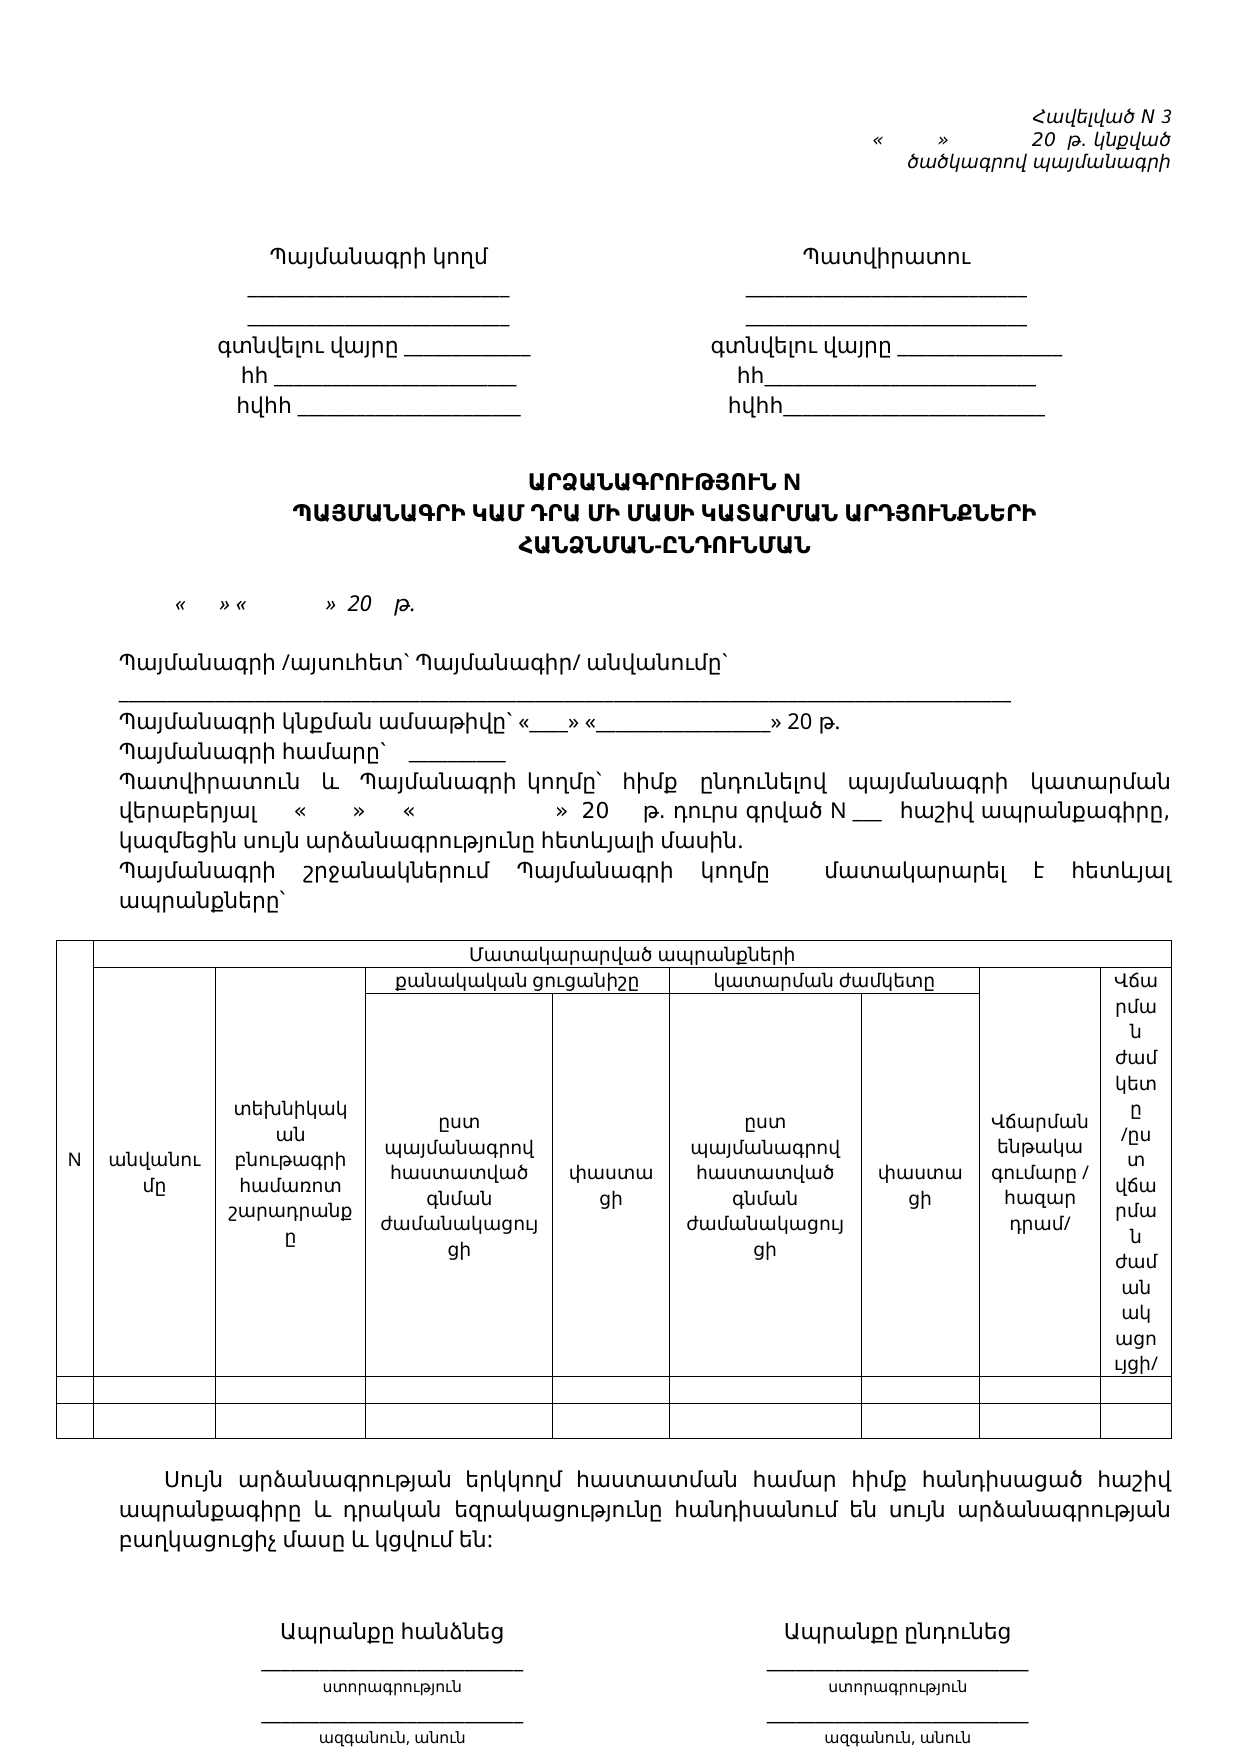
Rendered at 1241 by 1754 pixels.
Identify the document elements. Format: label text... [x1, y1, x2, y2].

table_cell [553, 1404, 669, 1438]
table_cell [980, 1404, 1100, 1438]
text ՀԱՆՁՆՄԱՆ-ԸՆԴՈՒՆՄԱՆ [119, 528, 1171, 560]
table_cell փաստացի [553, 994, 669, 1376]
table_cell քանակական ցուցանիշը [366, 968, 669, 993]
table_cell [94, 1404, 215, 1438]
text ԱՐՁԱՆԱԳՐՈՒԹՅՈՒՆ N [119, 466, 1171, 497]
table_cell [57, 1377, 93, 1403]
table_header Ապրանքը ընդունեց [645, 1616, 1150, 1646]
table_cell ___________________________ ազգանուն, անուն [645, 1697, 1150, 1749]
table_cell Վճարման ժամկետը /ըստ վճարման ժամանակացույցի/ [1101, 968, 1171, 1376]
table_cell ___________________________ ստորագրություն [140, 1646, 645, 1697]
text Հավելված N 3 [119, 103, 1171, 129]
table_cell ___________________________ ստորագրություն [645, 1646, 1150, 1697]
table_cell անվանումը [94, 968, 215, 1376]
table_cell [670, 1404, 861, 1438]
table_cell [94, 1377, 215, 1403]
text Պայմանագրի շրջանակներում Պայմանագրի կողմը մատակարարել է հետևյալ ապրանքները՝ [119, 855, 1171, 914]
text ծածկագրով պայմանագրի [119, 151, 1171, 173]
table_cell [366, 1377, 552, 1403]
table_cell [1101, 1404, 1171, 1438]
table_cell [216, 1404, 365, 1438]
text Սույն արձանագրության երկկողմ հաստատման համար հիմք հանդիսացած հաշիվ ապրանքագիրը և դրական եզրակացությունը հանդիսանում են սույն արձանագրության բաղկացուցիչ մասը և կցվում են: [119, 1464, 1171, 1553]
table_cell ___________________________ ազգանուն, անուն [140, 1697, 645, 1749]
table_cell [670, 1377, 861, 1403]
text Պայմանագրի համարը` __________ [119, 736, 1171, 766]
table_cell [57, 1404, 93, 1438]
table_cell [216, 1377, 365, 1403]
table_header Պայմանագրի կողմ ___________________________ ___________________________ գտնվելու վայրը ______________ հհ _________________________ հվհհ _______________________ [137, 241, 620, 419]
table_cell ըստ պայմանագրով հաստատված գնման ժամանակացույցի [366, 994, 552, 1376]
text ՊԱՅՄԱՆԱԳՐԻ ԿԱՄ ԴՐԱ ՄԻ ՄԱՍԻ ԿԱՏԱՐՄԱՆ ԱՐԴՅՈՒՆՔՆԵՐԻ [119, 497, 1171, 528]
text Պատվիրատուն և Պայմանագրի կողմը՝ հիմք ընդունելով պայմանագրի կատարման վերաբերյալ « » « » 20 թ. դուրս գրված N ___ հաշիվ ապրանքագիրը, կազմեցին սույն արձանագրությունը հետևյալի մասին. [119, 766, 1171, 855]
table_cell [980, 1377, 1100, 1403]
table_cell կատարման ժամկետը [670, 968, 979, 993]
table_cell [862, 1377, 979, 1403]
table_header Մատակարարված ապրանքների [94, 941, 1171, 967]
table_cell [553, 1377, 669, 1403]
table_cell Վճարման ենթակա գումարը /հազար դրամ/ [980, 968, 1100, 1376]
table_header N [57, 941, 93, 1376]
table_header Պատվիրատու _____________________________ _____________________________ գտնվելու վայրը _________________ հհ____________________________ հվհհ___________________________ [620, 241, 1153, 419]
table_header Ապրանքը հանձնեց [140, 1616, 645, 1646]
text Պայմանագրի կնքման ամսաթիվը` «____» «__________________» 20 թ. [119, 706, 1171, 736]
table_cell [1101, 1377, 1171, 1403]
table_cell [862, 1404, 979, 1438]
text Պայմանագրի /այսուհետ` Պայմանագիր/ անվանումը` ____________________________________________________________________________________________ [119, 646, 1171, 706]
table_cell [366, 1404, 552, 1438]
table_cell փաստացի [862, 994, 979, 1376]
table_cell տեխնիկական բնութագրի համառոտ շարադրանքը [216, 968, 365, 1376]
text « » « » 20 թ. [119, 588, 1171, 618]
table_cell ըստ պայմանագրով հաստատված գնման ժամանակացույցի [670, 994, 861, 1376]
text « » 20 թ. կնքված [119, 129, 1171, 151]
